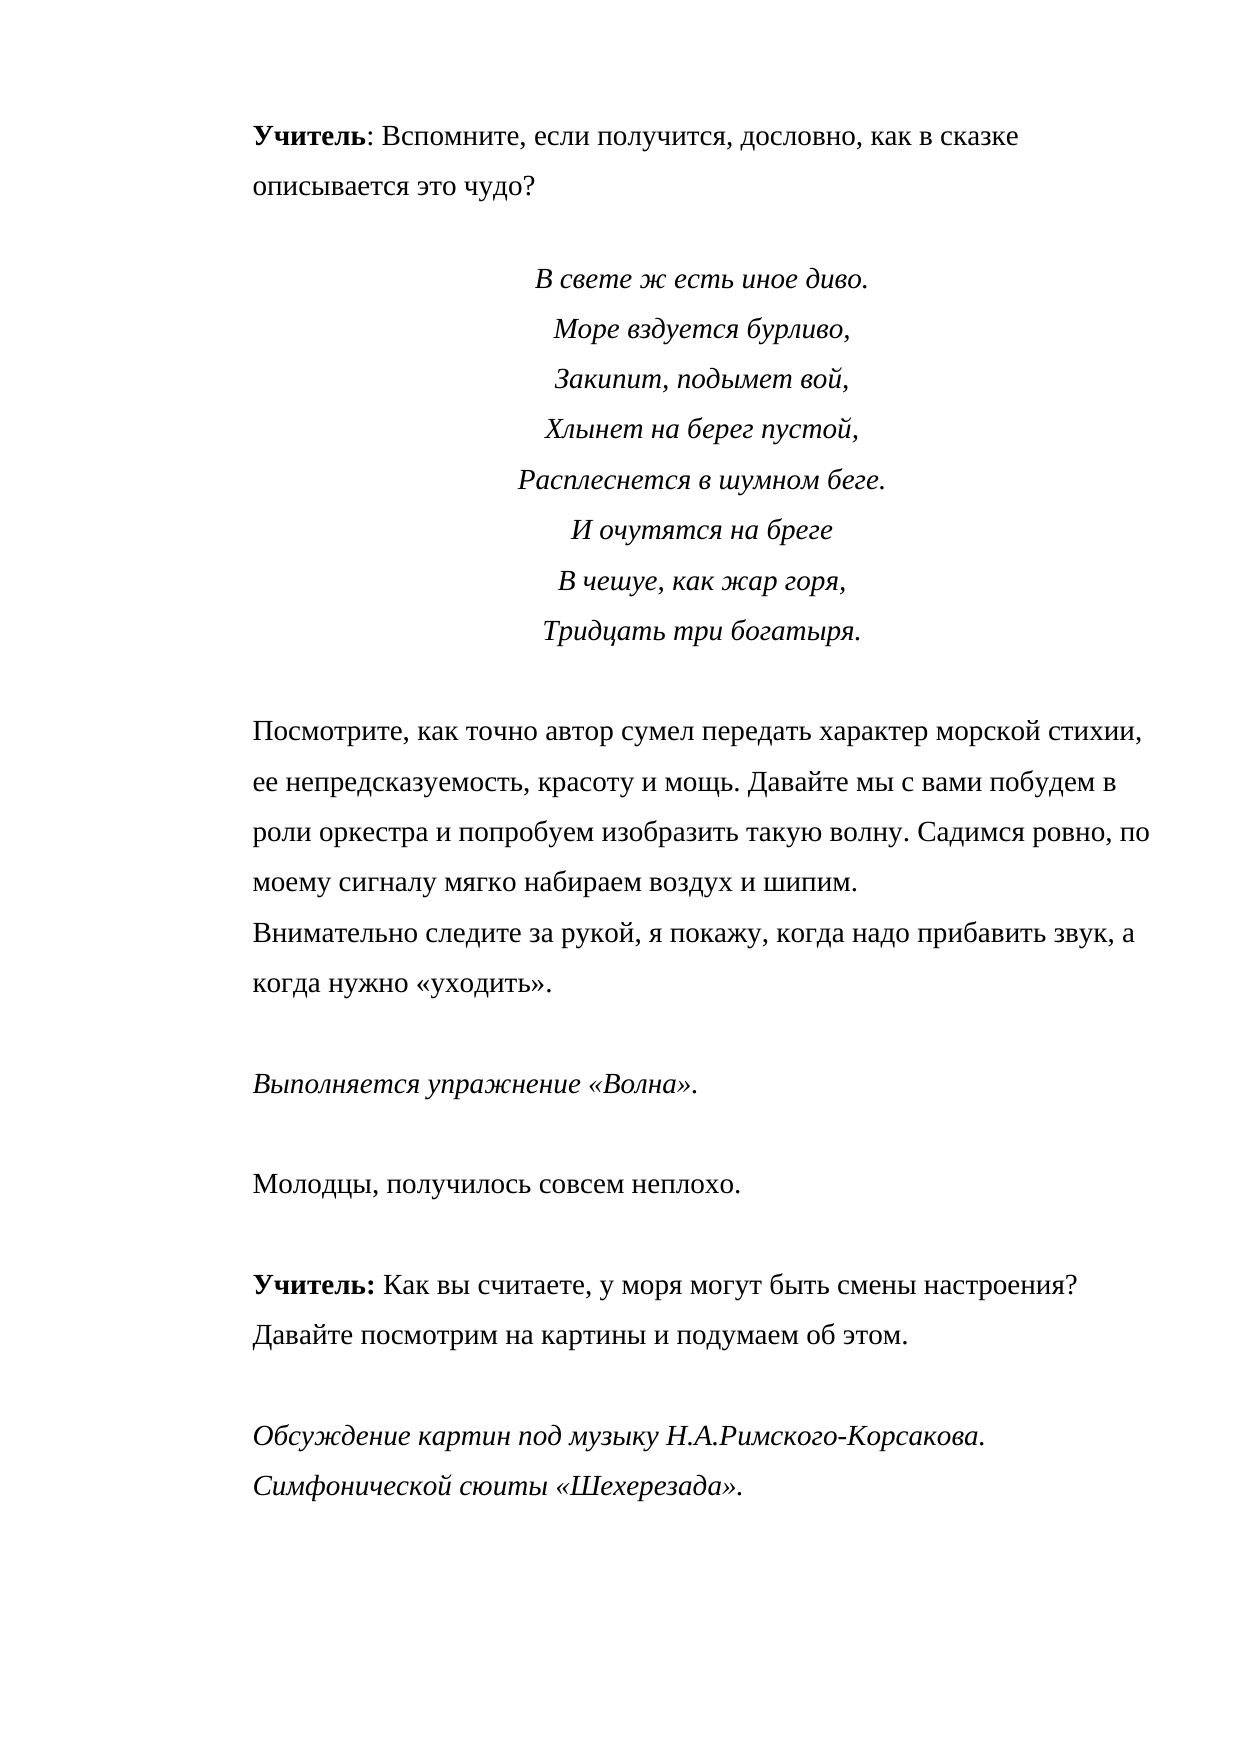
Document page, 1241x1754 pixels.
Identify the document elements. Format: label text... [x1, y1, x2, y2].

list Тридцать три богатыря. [252, 613, 1152, 646]
list Посмотрите, как точно автор сумел передать характер морской стихии, ее непредсказуемость, красоту и мощь. Давайте мы с вами побудем в роли оркестра и попробуем изобразить такую волну. Садимся ровно, по моему сигналу мягко набираем воздух и шипим. [252, 713, 1152, 898]
list Хлынет на берег пустой, [252, 412, 1152, 445]
list Расплеснется в шумном беге. [252, 462, 1152, 496]
list Выполняется упражнение «Волна». [252, 1066, 1152, 1099]
list Учитель: Вспомните, если получится, дословно, как в сказке описывается это чудо? [252, 118, 1152, 202]
list В чешуе, как жар горя, [252, 563, 1152, 596]
list Море вздуется бурливо, [252, 311, 1152, 344]
list Молодцы, получилось совсем неплохо. [252, 1166, 1152, 1200]
list И очутятся на бреге [252, 512, 1152, 546]
list Закипит, подымет вой, [252, 361, 1152, 395]
list Внимательно следите за рукой, я покажу, когда надо прибавить звук, а когда нужно «уходить». [252, 915, 1152, 999]
list Обсуждение картин под музыку Н.А.Римского-Корсакова. Симфонической сюиты «Шехерезада». [252, 1418, 1152, 1502]
list Учитель: Как вы считаете, у моря могут быть смены настроения? Давайте посмотрим на картины и подумаем об этом. [252, 1267, 1152, 1351]
list В свете ж есть иное диво. [252, 261, 1152, 294]
